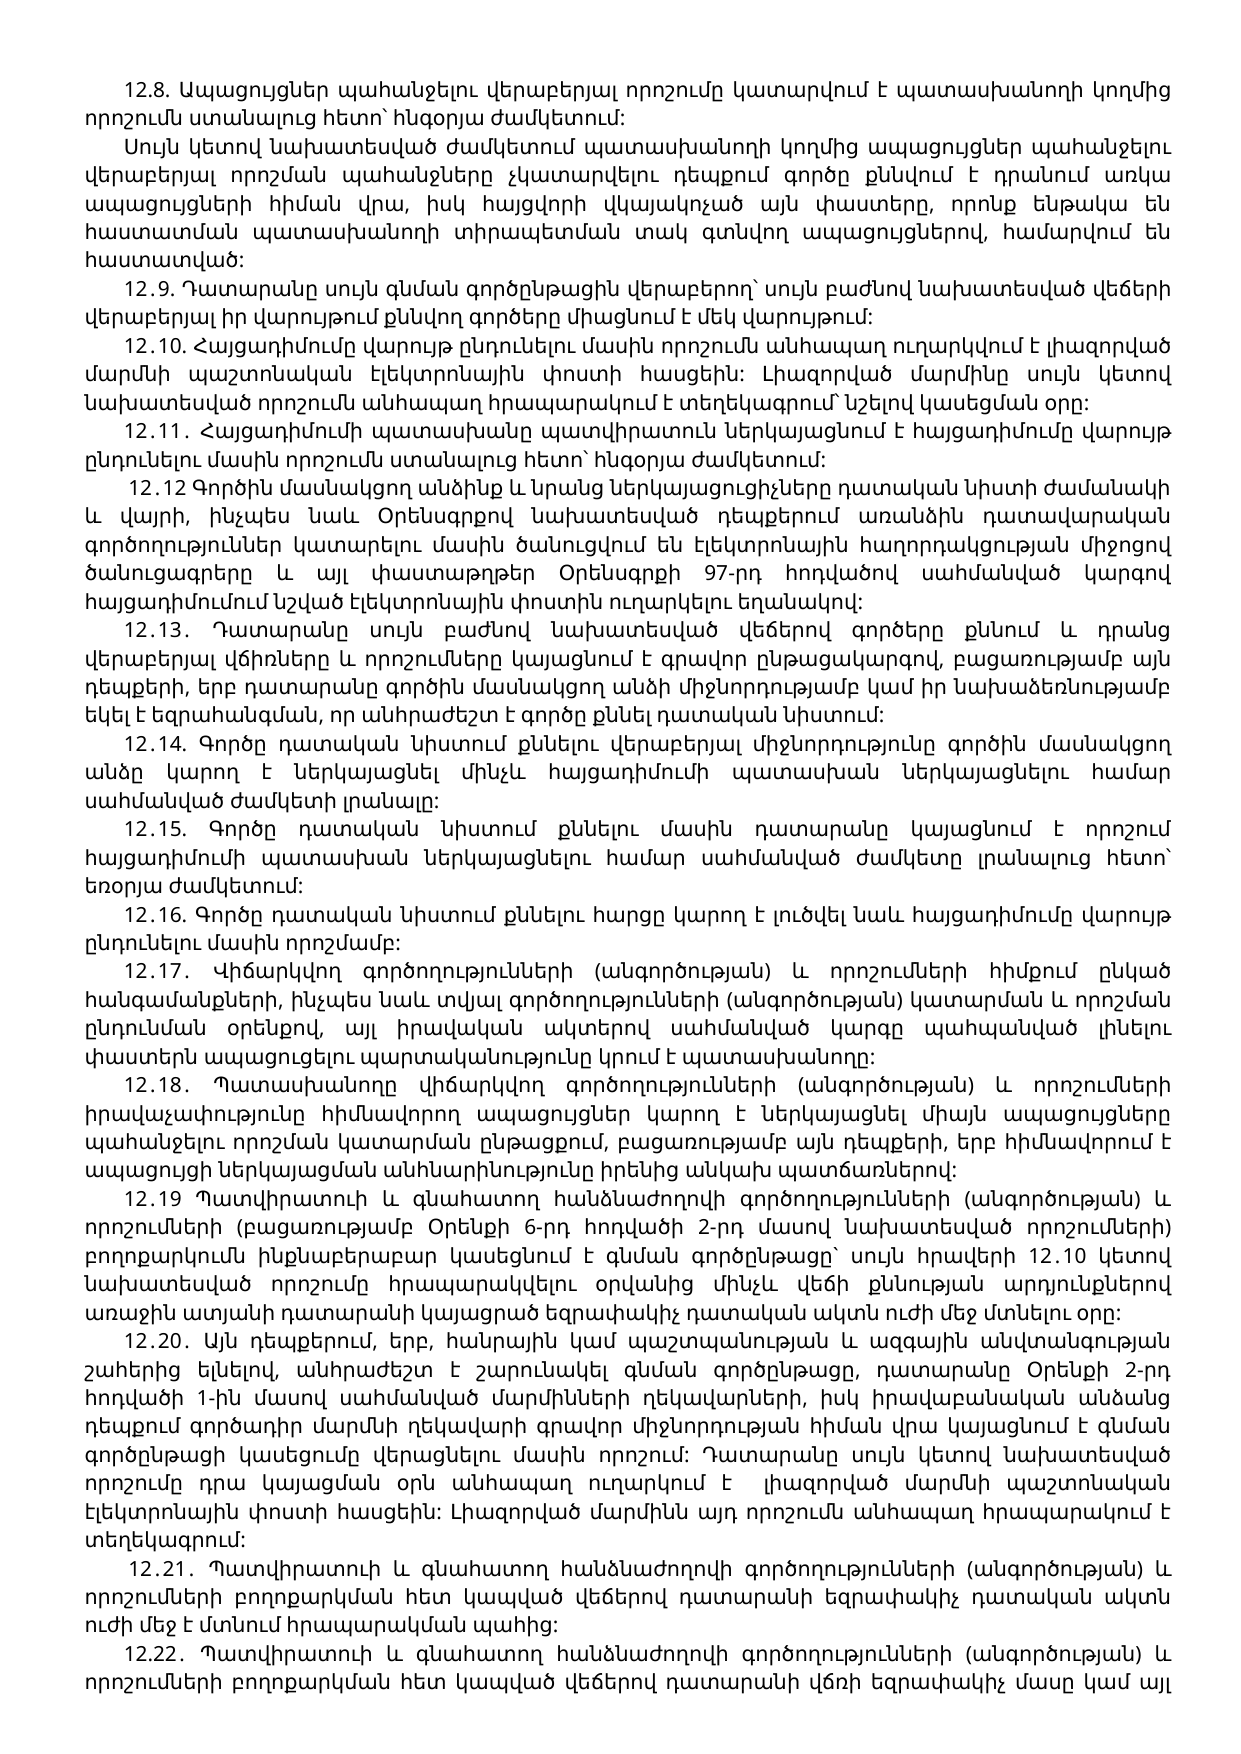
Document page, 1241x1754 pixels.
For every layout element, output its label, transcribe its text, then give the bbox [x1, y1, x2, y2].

text 12․9. Դատարանը սույն գնման գործընթացին վերաբերող՝ սույն բաժնով նախատեսված վեճերի վերաբերյալ իր վարույթում քննվող գործերը միացնում է մեկ վարույթում: [84, 274, 1171, 331]
text 12․14. Գործը դատական նիստում քննելու վերաբերյալ միջնորդությունը գործին մասնակցող անձը կարող է ներկայացնել մինչև հայցադիմումի պատասխան ներկայացնելու համար սահմանված ժամկետի լրանալը: [84, 729, 1171, 814]
text 12․12 Գործին մասնակցող անձինք և նրանց ներկայացուցիչները դատական նիստի ժամանակի և վայրի, ինչպես նաև Օրենսգրքով նախատեսված դեպքերում առանձին դատավարական գործողություններ կատարելու մասին ծանուցվում են էլեկտրոնային հաղորդակցության միջոցով ծանուցագրերը և այլ փաստաթղթեր Օրենսգրքի 97-րդ հոդվածով սահմանված կարգով հայցադիմումում նշված էլեկտրոնային փոստին ուղարկելու եղանակով: [84, 473, 1171, 615]
text 12․19 Պատվիրատուի և գնահատող հանձնաժողովի գործողությունների (անգործության) և որոշումների (բացառությամբ Օրենքի 6-րդ հոդվածի 2-րդ մասով նախատեսված որոշումների) բողոքարկումն ինքնաբերաբար կասեցնում է գնման գործընթացը` սույն հրավերի 12․10 կետով նախատեսված որոշումը հրապարակվելու օրվանից մինչև վեճի քննության արդյունքներով առաջին ատյանի դատարանի կայացրած եզրափակիչ դատական ակտն ուժի մեջ մտնելու օրը: [84, 1184, 1171, 1326]
text 12.8. Ապացույցներ պահանջելու վերաբերյալ որոշումը կատարվում է պատասխանողի կողմից որոշումն ստանալուց հետո՝ հնգօրյա ժամկետում: [84, 75, 1171, 132]
text 12․20․ Այն դեպքերում, երբ, հանրային կամ պաշտպանության և ազգային անվտանգության շահերից ելնելով, անհրաժեշտ է շարունակել գնման գործընթացը, դատարանը Օրենքի 2-րդ հոդվածի 1-ին մասով սահմանված մարմինների ղեկավարների, իսկ իրավաբանական անձանց դեպքում գործադիր մարմնի ղեկավարի գրավոր միջնորդության հիման վրա կայացնում է գնման գործընթացի կասեցումը վերացնելու մասին որոշում: Դատարանը սույն կետով նախատեսված որոշումը դրա կայացման օրն անհապաղ ուղարկում է լիազորված մարմնի պաշտոնական էլեկտրոնային փոստի հասցեին: Լիազորված մարմինն այդ որոշումն անհապաղ հրապարակում է տեղեկագրում: [84, 1326, 1171, 1554]
text 12․16. Գործը դատական նիստում քննելու հարցը կարող է լուծվել նաև հայցադիմումը վարույթ ընդունելու մասին որոշմամբ: [84, 900, 1171, 957]
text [84, 1639, 1171, 1696]
text 12․15. Գործը դատական նիստում քննելու մասին դատարանը կայացնում է որոշում հայցադիմումի պատասխան ներկայացնելու համար սահմանված ժամկետը լրանալուց հետո՝ եռօրյա ժամկետում: [84, 814, 1171, 900]
text 12․10. Հայցադիմումը վարույթ ընդունելու մասին որոշումն անհապաղ ուղարկվում է լիազորված մարմնի պաշտոնական էլեկտրոնային փոստի հասցեին: Լիազորված մարմինը սույն կետով նախատեսված որոշումն անհապաղ հրապարակում է տեղեկագրում՝ նշելով կասեցման օրը: [84, 331, 1171, 416]
text 12․17․ Վիճարկվող գործողությունների (անգործության) և որոշումների հիմքում ընկած հանգամանքների, ինչպես նաև տվյալ գործողությունների (անգործության) կատարման և որոշման ընդունման օրենքով, այլ իրավական ակտերով սահմանված կարգը պահպանված լինելու փաստերն ապացուցելու պարտականությունը կրում է պատասխանողը: [84, 957, 1171, 1070]
text 12․21․ Պատվիրատուի և գնահատող հանձնաժողովի գործողությունների (անգործության) և որոշումների բողոքարկման հետ կապված վեճերով դատարանի եզրափակիչ դատական ակտն ուժի մեջ է մտնում հրապարակման պահից: [84, 1554, 1171, 1639]
text 12․13․ Դատարանը սույն բաժնով նախատեսված վեճերով գործերը քննում և դրանց վերաբերյալ վճիռները և որոշումները կայացնում է գրավոր ընթացակարգով, բացառությամբ այն դեպքերի, երբ դատարանը գործին մասնակցող անձի միջնորդությամբ կամ իր նախաձեռնությամբ եկել է եզրահանգման, որ անհրաժեշտ է գործը քննել դատական նիստում: [84, 615, 1171, 729]
text 12․18․ Պատասխանողը վիճարկվող գործողությունների (անգործության) և որոշումների իրավաչափությունը հիմնավորող ապացույցներ կարող է ներկայացնել միայն ապացույցները պահանջելու որոշման կատարման ընթացքում, բացառությամբ այն դեպքերի, երբ հիմնավորում է ապացույցի ներկայացման անհնարինությունը իրենից անկախ պատճառներով: [84, 1070, 1171, 1184]
text 12․11․ Հայցադիմումի պատասխանը պատվիրատուն ներկայացնում է հայցադիմումը վարույթ ընդունելու մասին որոշումն ստանալուց հետո՝ հնգօրյա ժամկետում: [84, 416, 1171, 473]
text Սույն կետով նախատեսված ժամկետում պատասխանողի կողմից ապացույցներ պահանջելու վերաբերյալ որոշման պահանջները չկատարվելու դեպքում գործը քննվում է դրանում առկա ապացույցների հիման վրա, իսկ հայցվորի վկայակոչած այն փաստերը, որոնք ենթակա են հաստատման պատասխանողի տիրապետման տակ գտնվող ապացույցներով, համարվում են հաստատված: [84, 132, 1171, 274]
